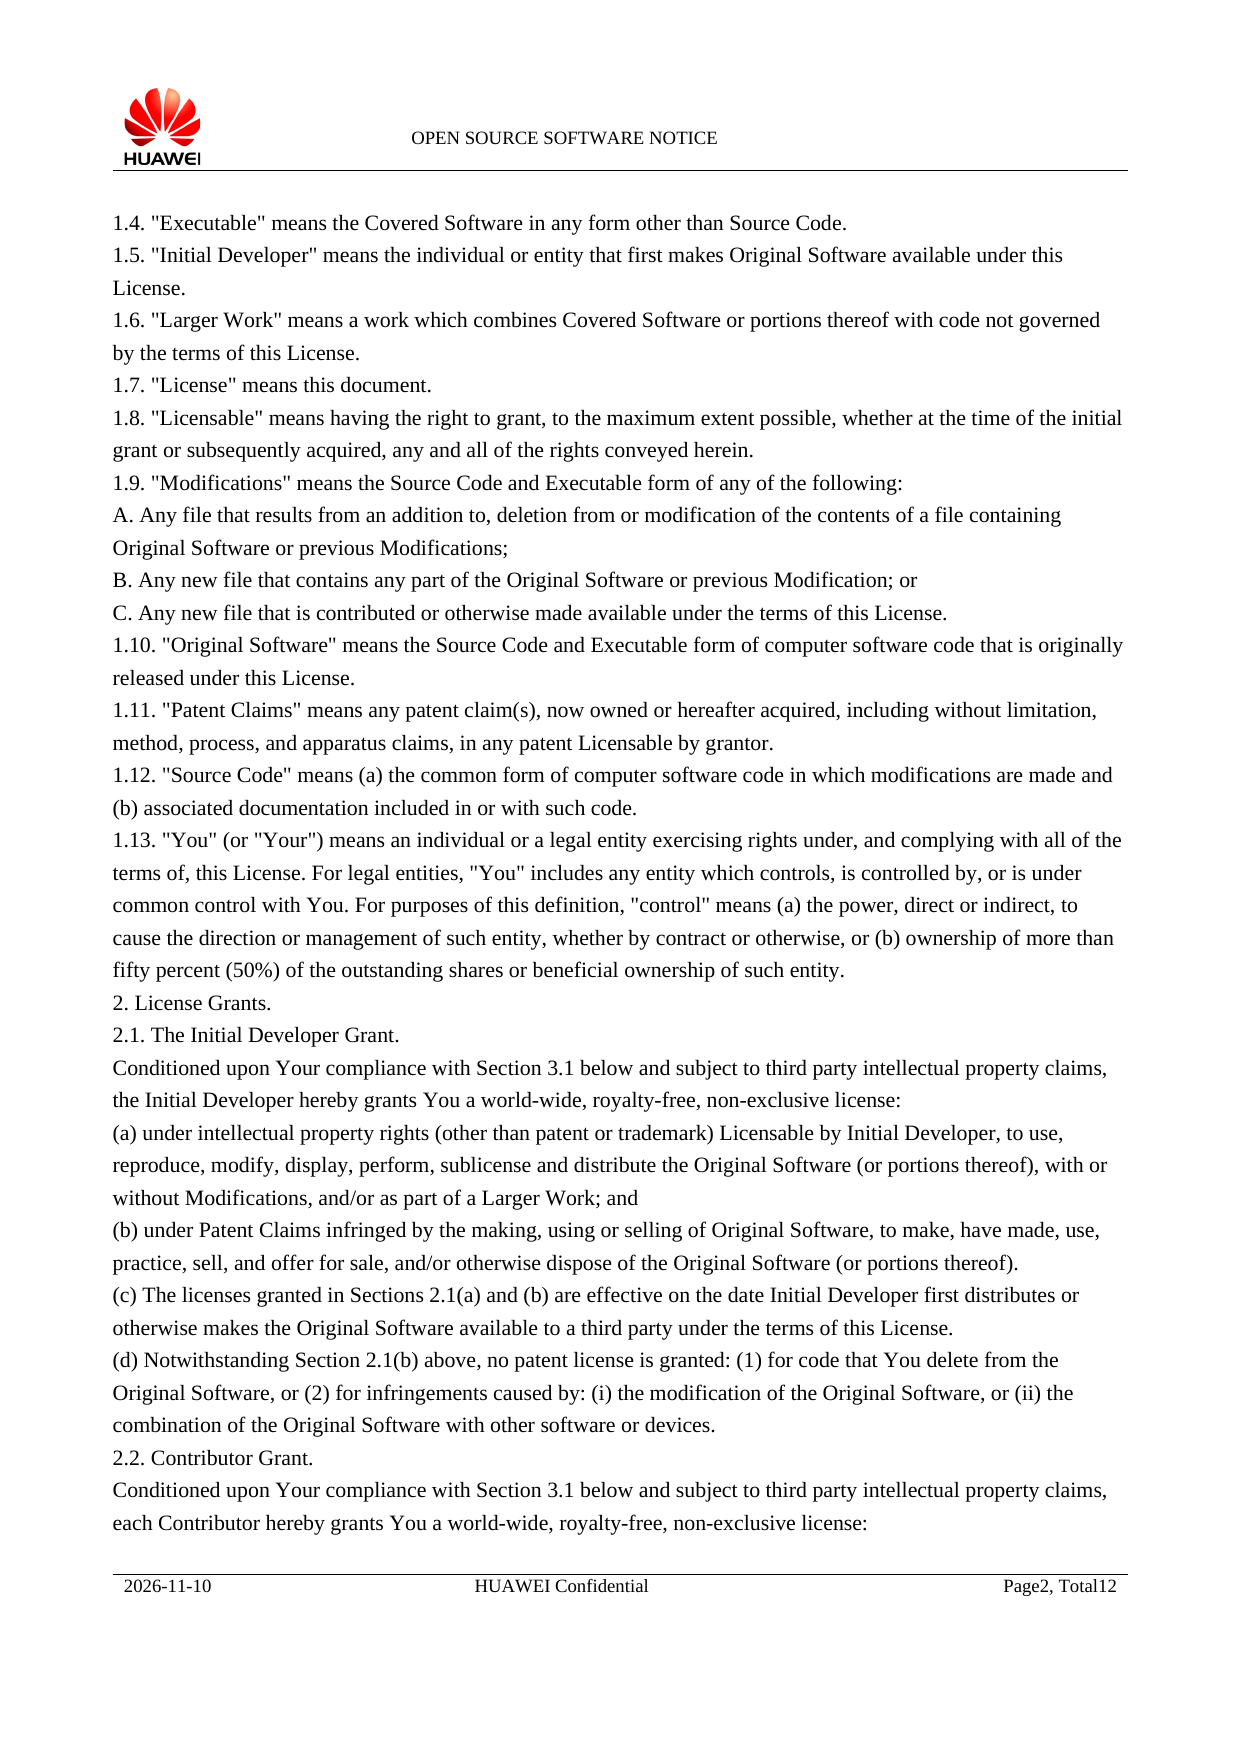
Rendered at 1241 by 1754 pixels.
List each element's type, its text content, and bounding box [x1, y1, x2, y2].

text 1.13. "You" (or "Your") means an individual or a legal entity exercising rights under, and complying with all of the terms of, this License. For legal entities, "You" includes any entity which controls, is controlled by, or is under common control with You. For purposes of this definition, "control" means (a) the power, direct or indirect, to cause the direction or management of such entity, whether by contract or otherwise, or (b) ownership of more than fifty percent (50%) of the outstanding shares or beneficial ownership of such entity. [112, 824, 1128, 986]
text 1.11. "Patent Claims" means any patent claim(s), now owned or hereafter acquired, including without limitation, method, process, and apparatus claims, in any patent Licensable by grantor. [112, 694, 1128, 759]
text A. Any file that results from an addition to, deletion from or modification of the contents of a file containing Original Software or previous Modifications; [112, 499, 1128, 564]
text 1.9. "Modifications" means the Source Code and Executable form of any of the following: [112, 466, 1128, 499]
text Conditioned upon Your compliance with Section 3.1 below and subject to third party intellectual property claims, the Initial Developer hereby grants You a world-wide, royalty-free, non-exclusive license: [112, 1051, 1128, 1116]
text 1.8. "Licensable" means having the right to grant, to the maximum extent possible, whether at the time of the initial grant or subsequently acquired, any and all of the rights conveyed herein. [112, 401, 1128, 466]
text 2.1. The Initial Developer Grant. [112, 1019, 1128, 1051]
text Conditioned upon Your compliance with Section 3.1 below and subject to third party intellectual property claims, each Contributor hereby grants You a world-wide, royalty-free, non-exclusive license: [112, 1474, 1128, 1539]
text 1.10. "Original Software" means the Source Code and Executable form of computer software code that is originally released under this License. [112, 629, 1128, 694]
text (c) The licenses granted in Sections 2.1(a) and (b) are effective on the date Initial Developer first distributes or otherwise makes the Original Software available to a third party under the terms of this License. [112, 1279, 1128, 1344]
text (a) under intellectual property rights (other than patent or trademark) Licensable by Initial Developer, to use, reproduce, modify, display, perform, sublicense and distribute the Original Software (or portions thereof), with or without Modifications, and/or as part of a Larger Work; and [112, 1116, 1128, 1214]
text B. Any new file that contains any part of the Original Software or previous Modification; or [112, 564, 1128, 596]
picture [124, 88, 201, 165]
text 1.7. "License" means this document. [112, 369, 1128, 401]
text C. Any new file that is contributed or otherwise made available under the terms of this License. [112, 596, 1128, 629]
text (d) Notwithstanding Section 2.1(b) above, no patent license is granted: (1) for code that You delete from the Original Software, or (2) for infringements caused by: (i) the modification of the Original Software, or (ii) the combination of the Original Software with other software or devices. [112, 1344, 1128, 1441]
text 1.12. "Source Code" means (a) the common form of computer software code in which modifications are made and (b) associated documentation included in or with such code. [112, 759, 1128, 824]
text 1.4. "Executable" means the Covered Software in any form other than Source Code. [112, 206, 1128, 239]
text 2.2. Contributor Grant. [112, 1441, 1128, 1474]
text 1.5. "Initial Developer" means the individual or entity that first makes Original Software available under this License. [112, 239, 1128, 304]
text (b) under Patent Claims infringed by the making, using or selling of Original Software, to make, have made, use, practice, sell, and offer for sale, and/or otherwise dispose of the Original Software (or portions thereof). [112, 1214, 1128, 1279]
text 2. License Grants. [112, 986, 1128, 1019]
text 1.6. "Larger Work" means a work which combines Covered Software or portions thereof with code not governed by the terms of this License. [112, 304, 1128, 369]
